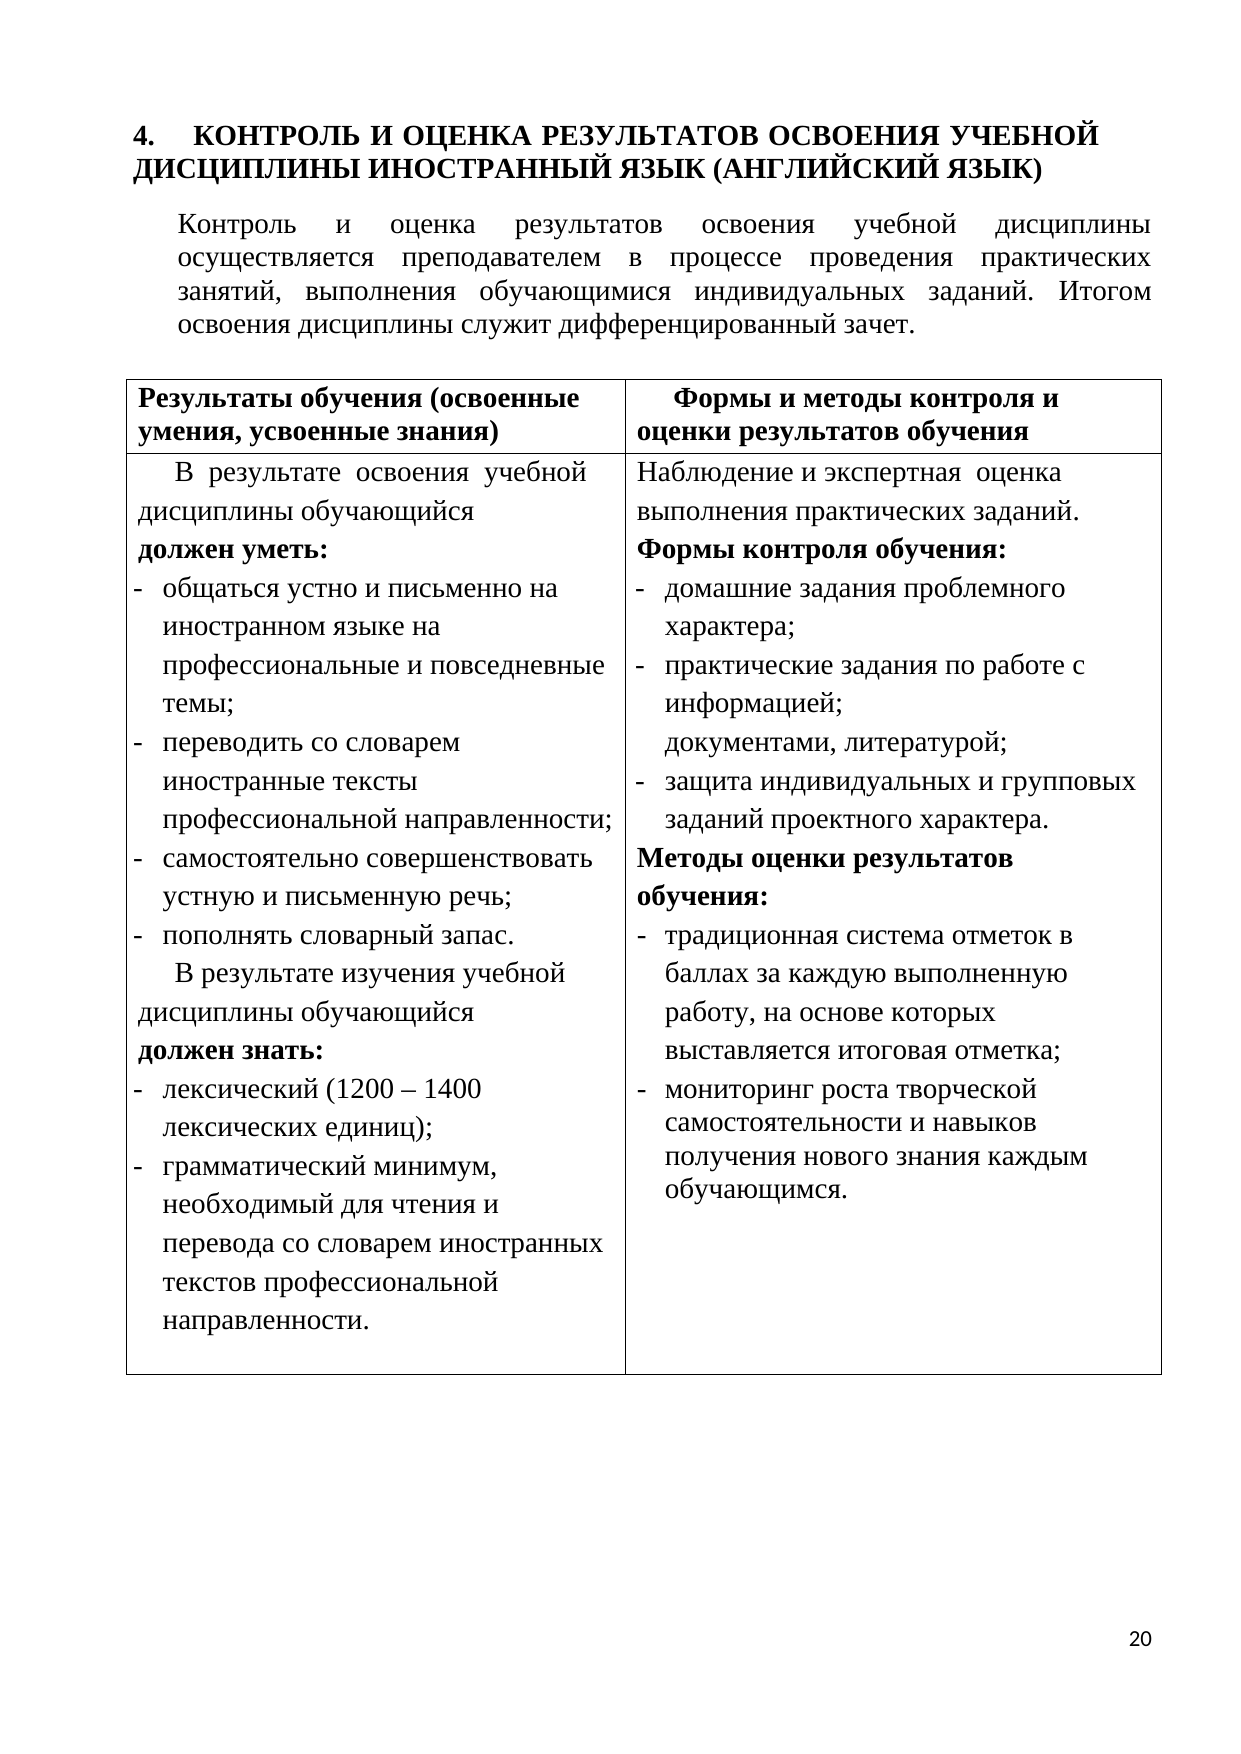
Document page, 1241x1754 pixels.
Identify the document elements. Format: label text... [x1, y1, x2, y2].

table_cell Наблюдение и экспертная оценка выполнения практических заданий. Формы контроля обучения: домашние задания проблемного характера; практические задания по работе с информацией; документами, литературой; защита индивидуальных и групповых заданий проектного характера. Методы оценки результатов обучения: традиционная система отметок в баллах за каждую выполненную работу, на основе которых выставляется итоговая отметка; мониторинг роста творческой самостоятельности и навыков получения нового знания каждым обучающимся. [626, 454, 1161, 1374]
table_header Результаты обучения (освоенные умения, усвоенные знания) [127, 380, 625, 453]
table_header Формы и методы контроля и оценки результатов обучения [626, 380, 1161, 453]
text Контроль и оценка результатов освоения учебной дисциплины осуществляется преподавателем в процессе проведения практических занятий, выполнения обучающимися индивидуальных заданий. Итогом освоения дисциплины служит дифференцированный зачет. [177, 206, 1152, 340]
table_cell В результате освоения учебной дисциплины обучающийся должен уметь: общаться устно и письменно на иностранном языке на профессиональные и повседневные темы; переводить со словарем иностранные тексты профессиональной направленности; самостоятельно совершенствовать устную и письменную речь; пополнять словарный запас. В результате изучения учебной дисциплины обучающийся должен знать: лексический (1200 – 1400 лексических единиц); грамматический минимум, необходимый для чтения и перевода со словарем иностранных текстов профессиональной направленности. [127, 454, 625, 1374]
text 4. КОНТРОЛЬ И ОЦЕНКА РЕЗУЛЬТАТОВ ОСВОЕНИЯ УЧЕБНОЙ ДИСЦИПЛИНЫ ИНОСТРАННЫЙ ЯЗЫК (АНГЛИЙСКИЙ ЯЗЫК) [133, 118, 1099, 185]
